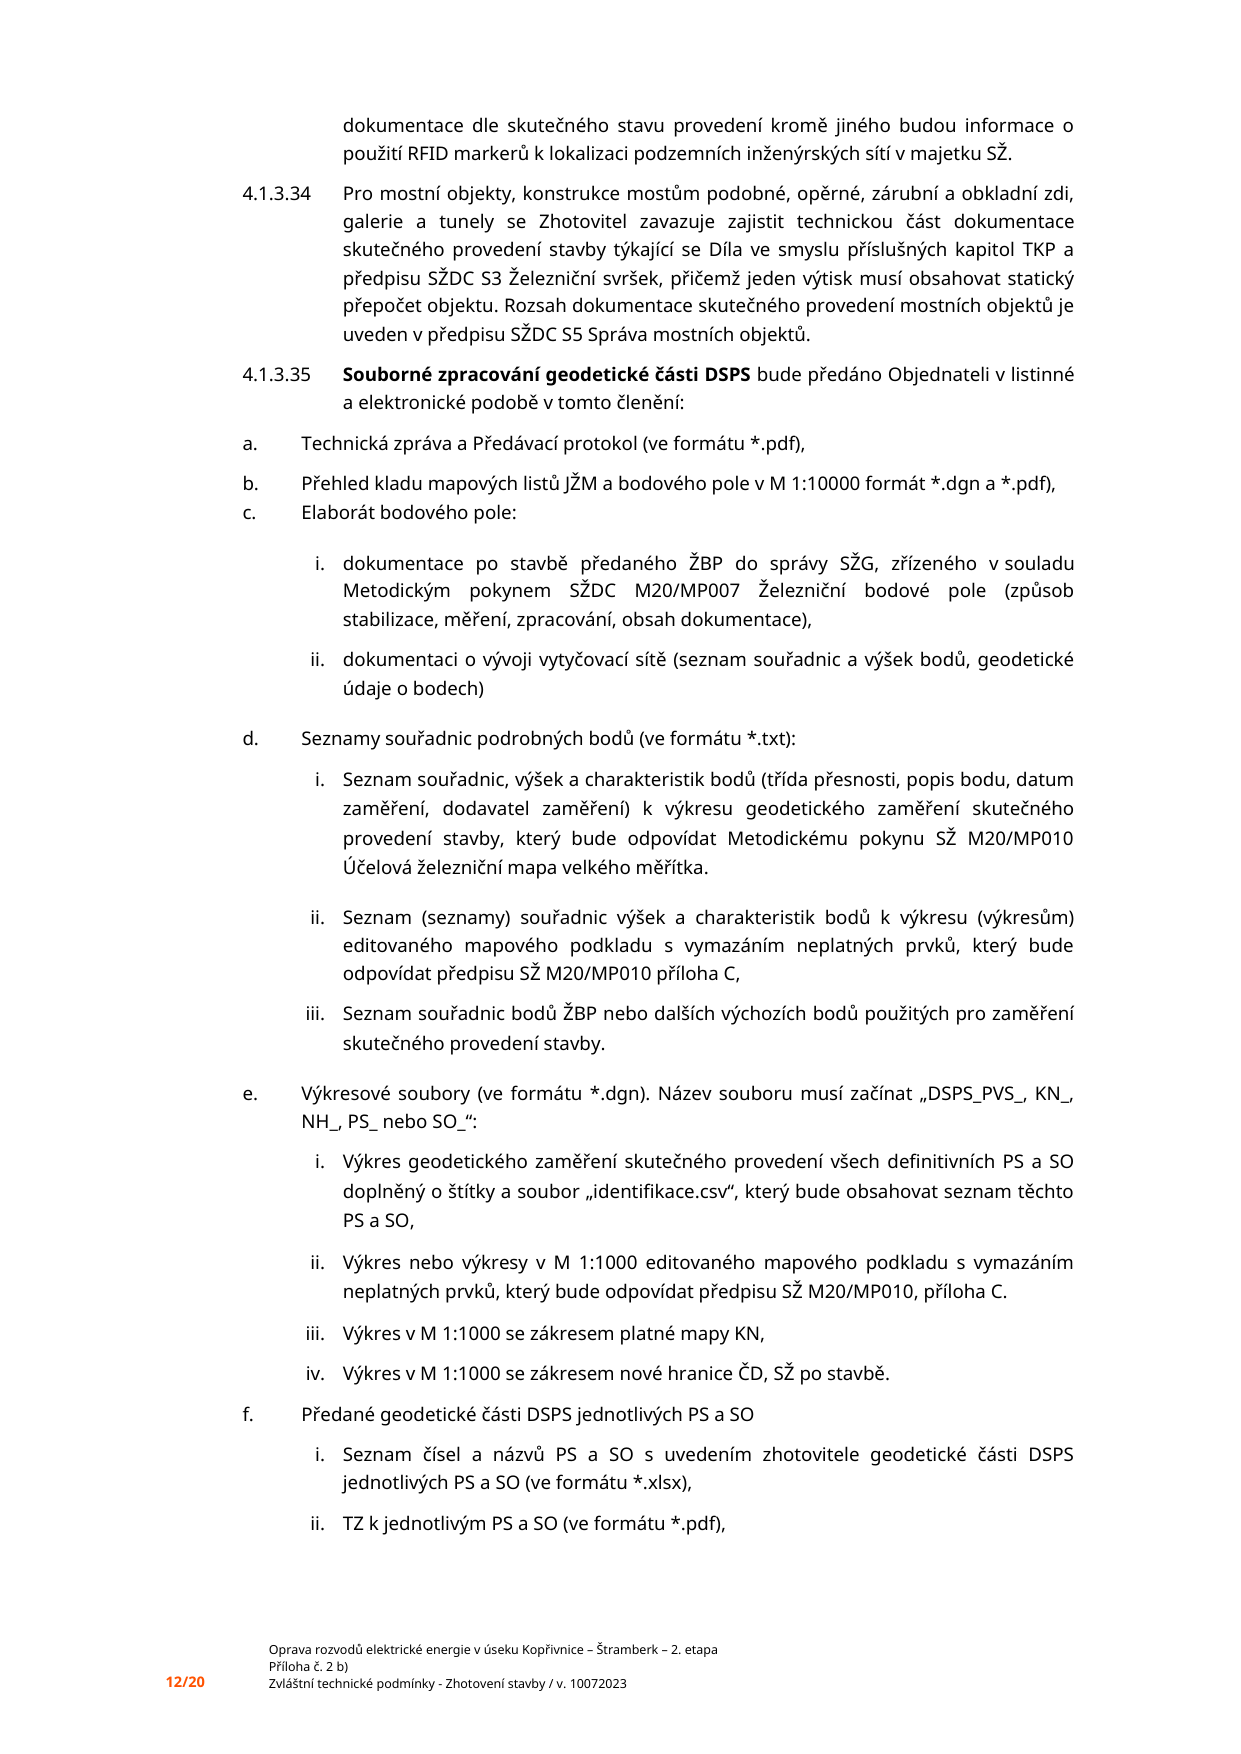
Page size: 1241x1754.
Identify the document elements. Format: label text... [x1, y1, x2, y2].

list Seznamy souřadnic podrobných bodů (ve formátu *.txt): [242, 726, 1075, 751]
list dokumentace po stavbě předaného ŽBP do správy SŽG, zřízeného v souladu Metodickým pokynem SŽDC M20/MP007 Železniční bodové pole (způsob stabilizace, měření, zpracování, obsah dokumentace), [325, 550, 1075, 631]
text Souborné zpracování geodetické části DSPS bude předáno Objednateli v listinné a elektronické podobě v tomto členění: [242, 361, 1075, 415]
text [242, 112, 1075, 166]
list Výkres geodetického zaměření skutečného provedení všech definitivních PS a SO doplněný o štítky a soubor „identifikace.csv“, který bude obsahovat seznam těchto PS a SO, [325, 1149, 1075, 1233]
list Předané geodetické části DSPS jednotlivých PS a SO [242, 1401, 1075, 1427]
list Výkres v M 1:1000 se zákresem platné mapy KN, [325, 1320, 1075, 1346]
list Technická zpráva a Předávací protokol (ve formátu *.pdf), [242, 430, 1075, 455]
list Přehled kladu mapových listů JŽM a bodového pole v M 1:10000 formát *.dgn a *.pdf), [242, 470, 1075, 496]
text Pro mostní objekty, konstrukce mostům podobné, opěrné, zárubní a obkladní zdi, galerie a tunely se Zhotovitel zavazuje zajistit technickou část dokumentace skutečného provedení stavby týkající se Díla ve smyslu příslušných kapitol TKP a předpisu SŽDC S3 Železniční svršek, přičemž jeden výtisk musí obsahovat statický přepočet objektu. Rozsah dokumentace skutečného provedení mostních objektů je uveden v předpisu SŽDC S5 Správa mostních objektů. [242, 181, 1075, 346]
list Výkres v M 1:1000 se zákresem nové hranice ČD, SŽ po stavbě. [325, 1361, 1075, 1386]
list dokumentaci o vývoji vytyčovací sítě (seznam souřadnic a výšek bodů, geodetické údaje o bodech) [325, 646, 1075, 701]
list Elaborát bodového pole: [242, 500, 1075, 525]
list Seznam čísel a názvů PS a SO s uvedením zhotovitele geodetické části DSPS jednotlivých PS a SO (ve formátu *.xlsx), [325, 1442, 1075, 1495]
list Seznam (seznamy) souřadnic výšek a charakteristik bodů k výkresu (výkresům) editovaného mapového podkladu s vymazáním neplatných prvků, který bude odpovídat předpisu SŽ M20/MP010 příloha C, [325, 904, 1075, 986]
list TZ k jednotlivým PS a SO (ve formátu *.pdf), [325, 1510, 1075, 1536]
list Výkres nebo výkresy v M 1:1000 editovaného mapového podkladu s vymazáním neplatných prvků, který bude odpovídat předpisu SŽ M20/MP010, příloha C. [325, 1249, 1075, 1304]
list Seznam souřadnic bodů ŽBP nebo dalších výchozích bodů použitých pro zaměření skutečného provedení stavby. [325, 1001, 1075, 1056]
list Seznam souřadnic, výšek a charakteristik bodů (třída přesnosti, popis bodu, datum zaměření, dodavatel zaměření) k výkresu geodetického zaměření skutečného provedení stavby, který bude odpovídat Metodickému pokynu SŽ M20/MP010 Účelová železniční mapa velkého měřítka. [325, 766, 1075, 879]
list Výkresové soubory (ve formátu *.dgn). Název souboru musí začínat „DSPS_PVS_, KN_, NH_, PS_ nebo SO_“: [242, 1080, 1075, 1134]
